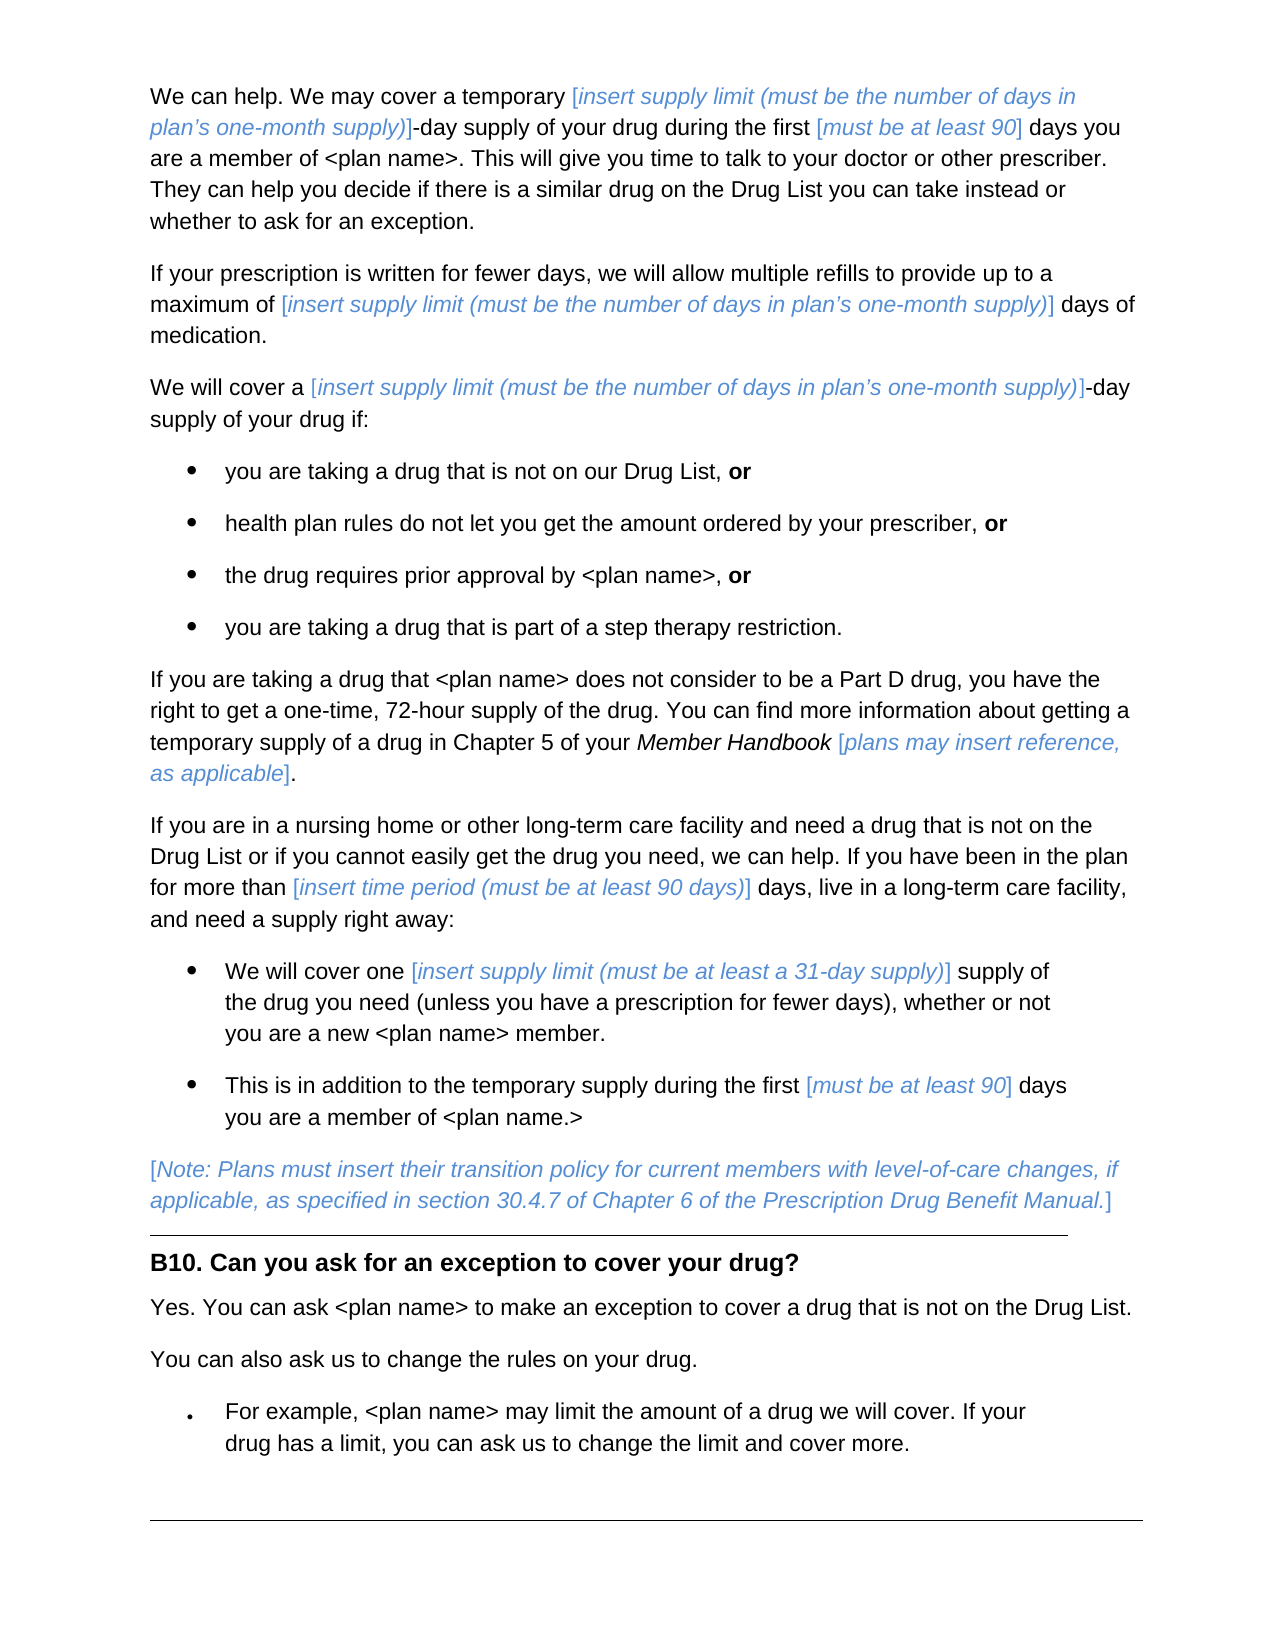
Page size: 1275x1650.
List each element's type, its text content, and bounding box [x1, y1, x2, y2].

text We can help. We may cover a temporary [insert supply limit (must be the number of days in plan’s one-month supply)]-day supply of your drug during the first [must be at least 90] days you are a member of <plan name>. This will give you time to talk to your doctor or other prescriber. They can help you decide if there is a similar drug on the Drug List you can take instead or whether to ask for an exception. [150, 79, 1143, 235]
text Yes. You can ask <plan name> to make an exception to cover a drug that is not on the Drug List. [150, 1291, 1143, 1322]
list health plan rules do not let you get the amount ordered by your prescriber, or [187, 506, 1068, 537]
list For example, <plan name> may limit the amount of a drug we will cover. If your drug has a limit, you can ask us to change the limit and cover more. [187, 1395, 1068, 1457]
text If your prescription is written for fewer days, we will allow multiple refills to provide up to a maximum of [insert supply limit (must be the number of days in plan’s one-month supply)] days of medication. [150, 256, 1143, 350]
list the drug requires prior approval by <plan name>, or [187, 558, 1068, 589]
text [Note: Plans must insert their transition policy for current members with level-of-care changes, if applicable, as specified in section 30.4.7 of Chapter 6 of the Prescription Drug Benefit Manual.] [150, 1152, 1143, 1214]
list This is in addition to the temporary supply during the first [must be at least 90] days you are a member of <plan name.> [187, 1069, 1068, 1131]
list you are taking a drug that is not on our Drug List, or [187, 454, 1068, 485]
list We will cover one [insert supply limit (must be at least a 31-day supply)] supply of the drug you need (unless you have a prescription for fewer days), whether or not you are a new <plan name> member. [187, 954, 1068, 1048]
text You can also ask us to change the rules on your drug. [150, 1343, 1143, 1374]
list B10. Can you ask for an exception to cover your drug? [150, 1236, 1068, 1278]
text If you are taking a drug that <plan name> does not consider to be a Part D drug, you have the right to get a one-time, 72-hour supply of the drug. You can find more information about getting a temporary supply of a drug in Chapter 5 of your Member Handbook [plans may insert reference, as applicable]. [150, 662, 1143, 787]
text If you are in a nursing home or other long-term care facility and need a drug that is not on the Drug List or if you cannot easily get the drug you need, we can help. If you have been in the plan for more than [insert time period (must be at least 90 days)] days, live in a long-term care facility, and need a supply right away: [150, 808, 1143, 933]
list you are taking a drug that is part of a step therapy restriction. [187, 610, 1068, 642]
text We will cover a [insert supply limit (must be the number of days in plan’s one-month supply)]-day supply of your drug if: [150, 371, 1143, 433]
